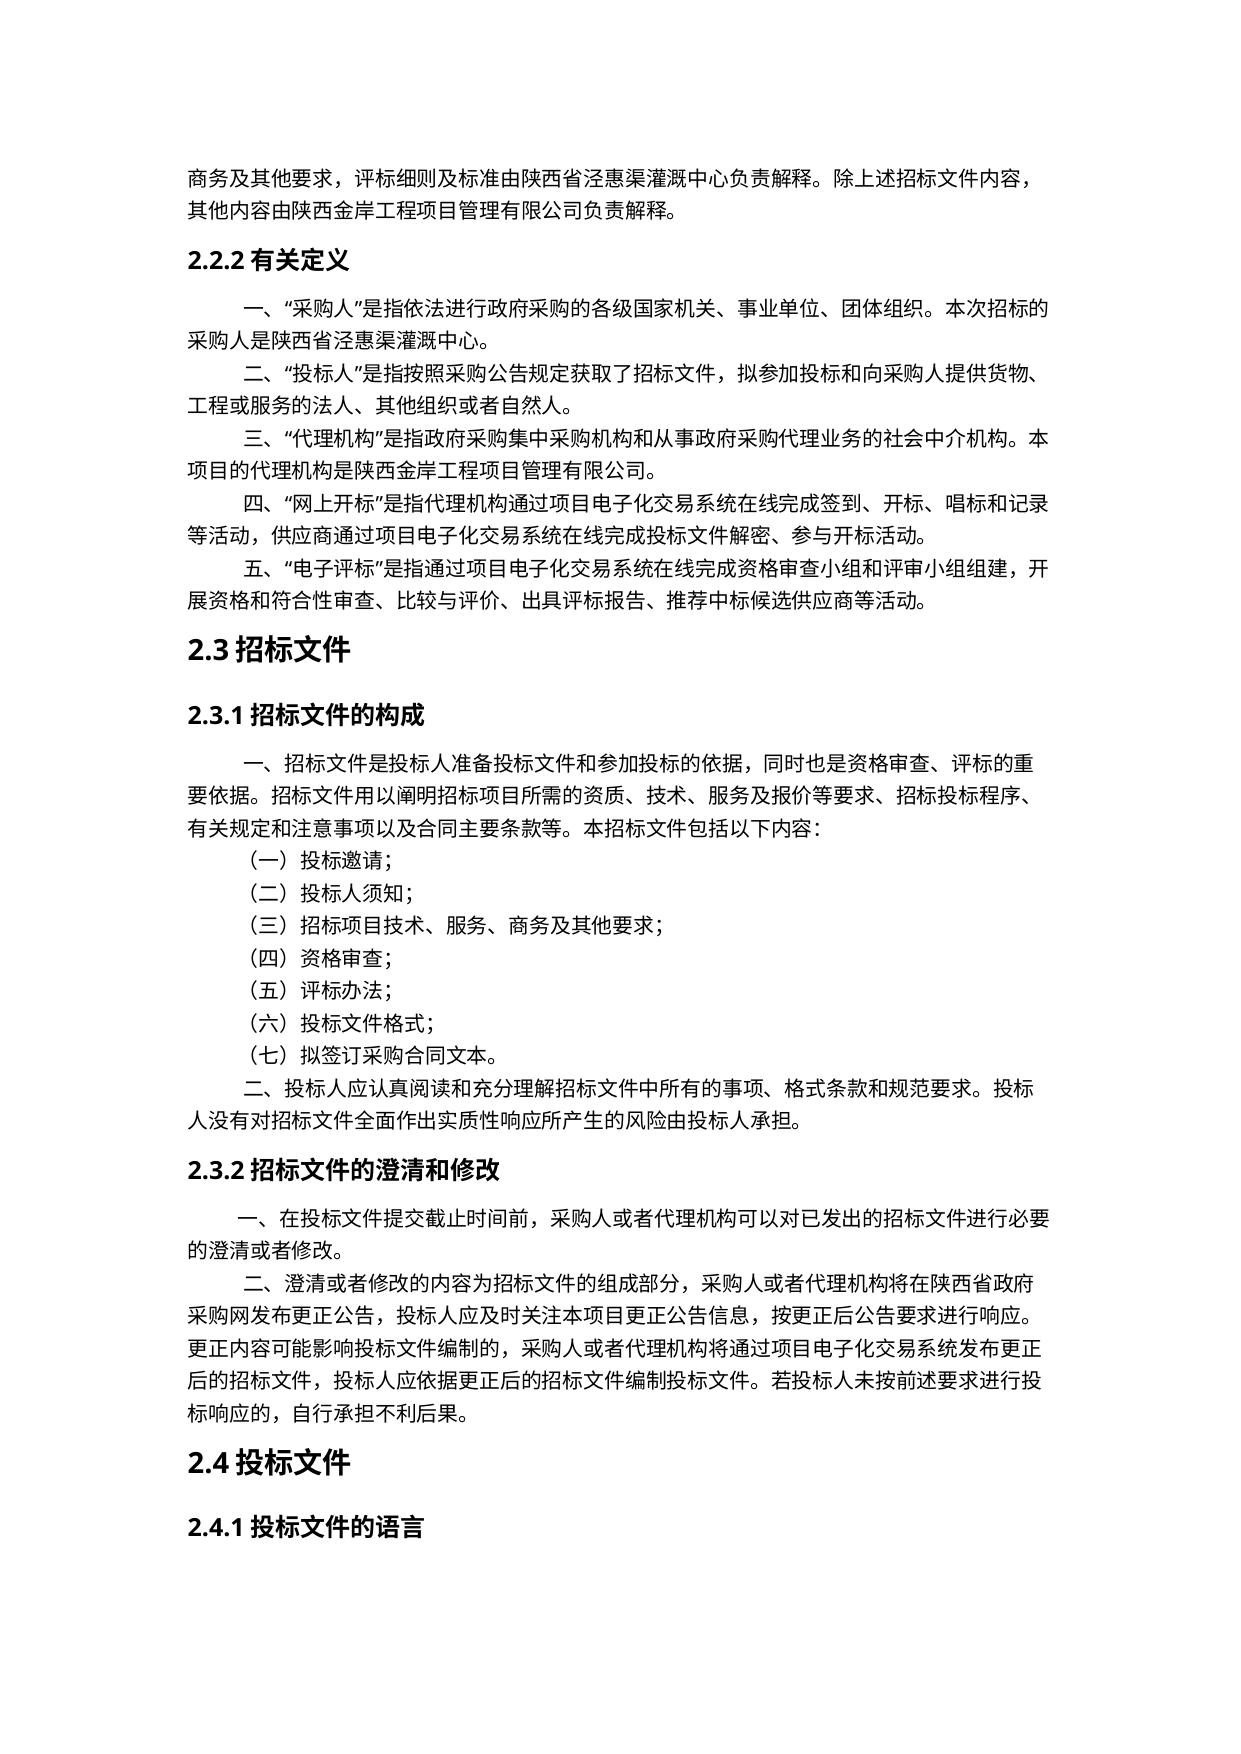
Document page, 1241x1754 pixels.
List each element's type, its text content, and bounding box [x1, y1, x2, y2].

text （一）投标邀请； [187, 844, 1053, 877]
text 2.4.1投标文件的语言 [187, 1494, 1053, 1559]
text 2.3.1招标文件的构成 [187, 682, 1053, 747]
text 2.2.2有关定义 [187, 227, 1053, 292]
text （五）评标办法； [187, 974, 1053, 1007]
text 二、澄清或者修改的内容为招标文件的组成部分，采购人或者代理机构将在陕西省政府采购网发布更正公告，投标人应及时关注本项目更正公告信息，按更正后公告要求进行响应。更正内容可能影响投标文件编制的，采购人或者代理机构将通过项目电子化交易系统发布更正后的招标文件，投标人应依据更正后的招标文件编制投标文件。若投标人未按前述要求进行投标响应的，自行承担不利后果。 [187, 1267, 1053, 1429]
text （二）投标人须知； [187, 877, 1053, 909]
text 2.3.2招标文件的澄清和修改 [187, 1137, 1053, 1202]
text （三）招标项目技术、服务、商务及其他要求； [187, 909, 1053, 942]
text 二、“投标人”是指按照采购公告规定获取了招标文件，拟参加投标和向采购人提供货物、工程或服务的法人、其他组织或者自然人。 [187, 357, 1053, 422]
text 四、“网上开标”是指代理机构通过项目电子化交易系统在线完成签到、开标、唱标和记录等活动，供应商通过项目电子化交易系统在线完成投标文件解密、参与开标活动。 [187, 487, 1053, 552]
text 五、“电子评标”是指通过项目电子化交易系统在线完成资格审查小组和评审小组组建，开展资格和符合性审查、比较与评价、出具评标报告、推荐中标候选供应商等活动。 [187, 552, 1053, 617]
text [187, 162, 1053, 227]
text （四）资格审查； [187, 942, 1053, 974]
text 2.4投标文件 [187, 1429, 1053, 1494]
text 一、招标文件是投标人准备投标文件和参加投标的依据，同时也是资格审查、评标的重要依据。招标文件用以阐明招标项目所需的资质、技术、服务及报价等要求、招标投标程序、有关规定和注意事项以及合同主要条款等。本招标文件包括以下内容： [187, 747, 1053, 844]
text 一、在投标文件提交截止时间前，采购人或者代理机构可以对已发出的招标文件进行必要的澄清或者修改。 [187, 1202, 1053, 1267]
text 一、“采购人”是指依法进行政府采购的各级国家机关、事业单位、团体组织。本次招标的采购人是陕西省泾惠渠灌溉中心。 [187, 292, 1053, 357]
text （七）拟签订采购合同文本。 [187, 1039, 1053, 1072]
text 2.3招标文件 [187, 617, 1053, 682]
text 三、“代理机构”是指政府采购集中采购机构和从事政府采购代理业务的社会中介机构。本项目的代理机构是陕西金岸工程项目管理有限公司。 [187, 422, 1053, 487]
text 二、投标人应认真阅读和充分理解招标文件中所有的事项、格式条款和规范要求。投标人没有对招标文件全面作出实质性响应所产生的风险由投标人承担。 [187, 1072, 1053, 1137]
text （六）投标文件格式； [187, 1007, 1053, 1039]
